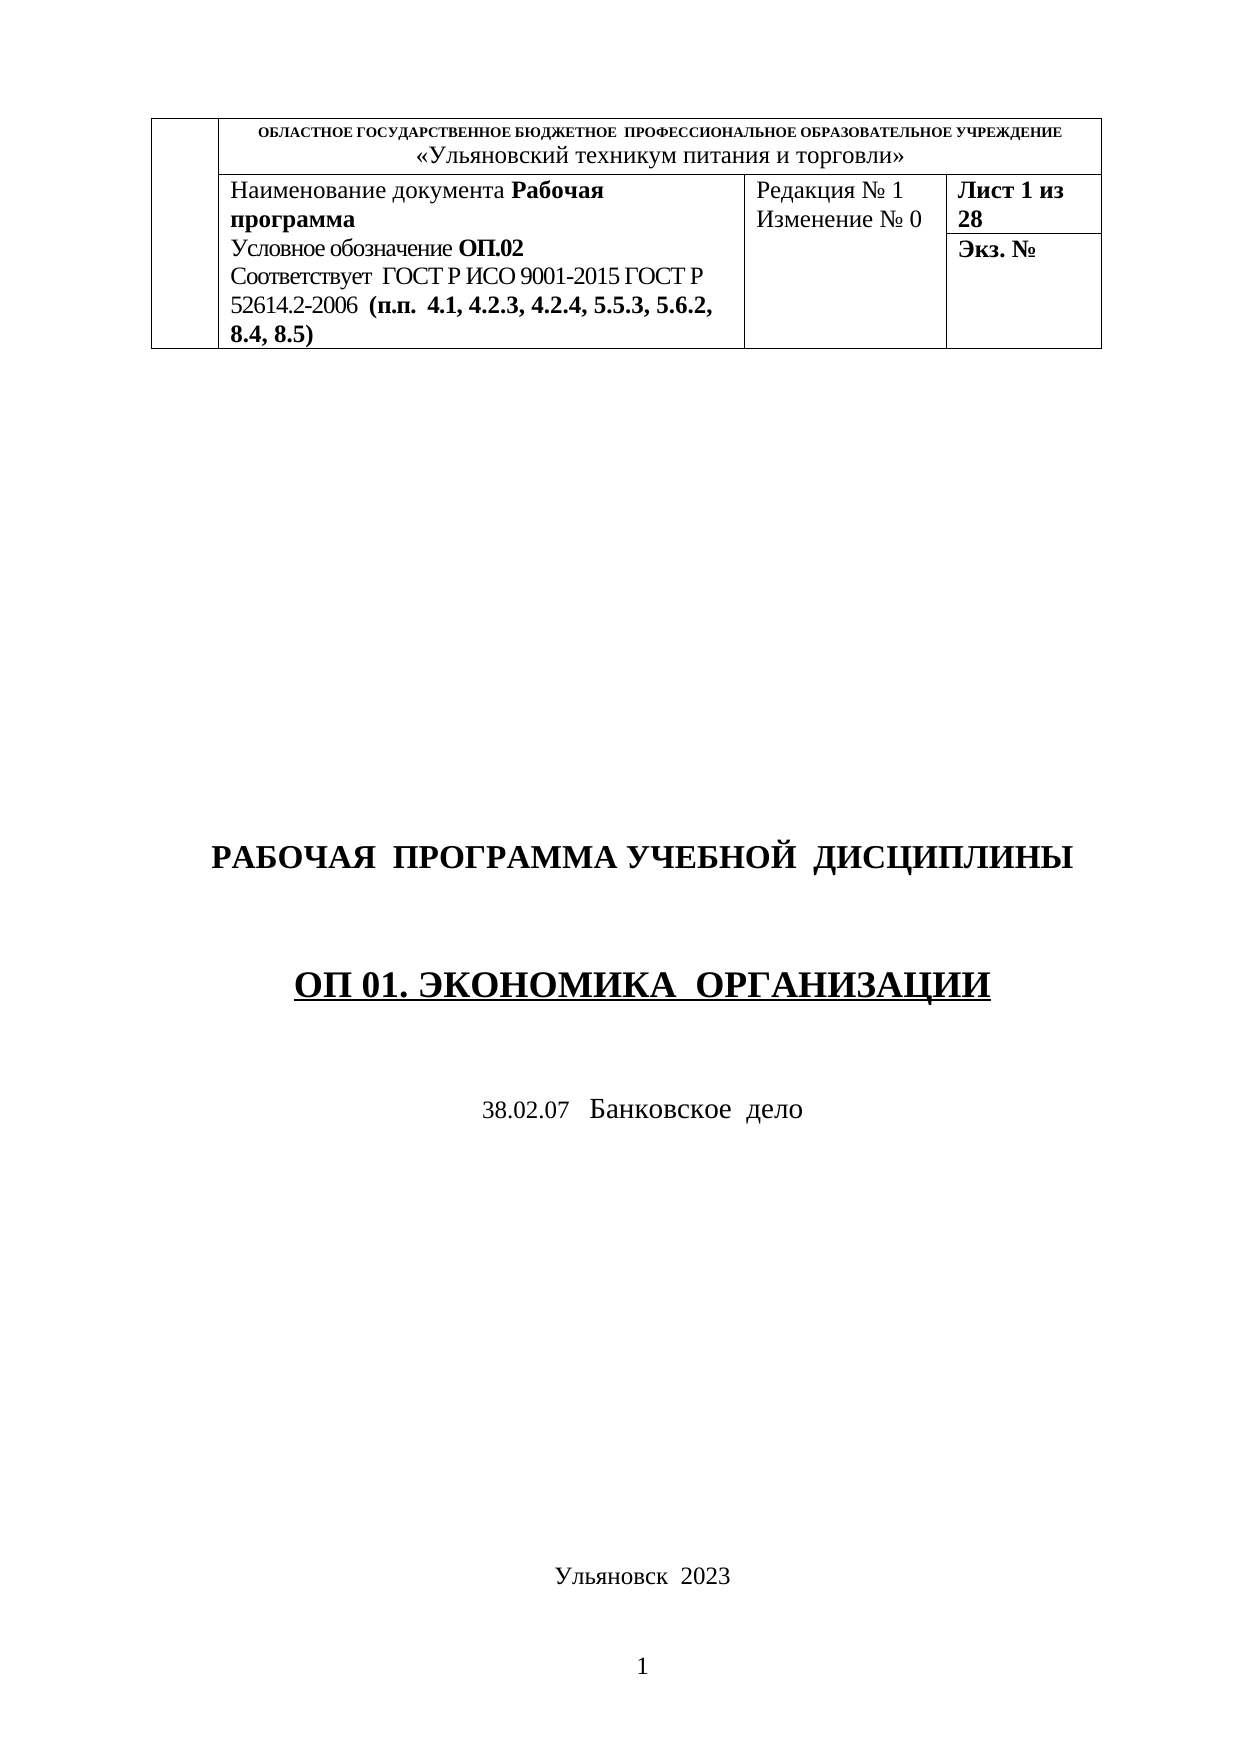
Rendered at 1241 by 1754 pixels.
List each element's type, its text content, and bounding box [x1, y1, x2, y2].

table_header ОБЛАСТНОЕ ГОСУДАРСТВЕННОЕ БЮДЖЕТНОЕ ПРОФЕССИОНАЛЬНОЕ ОБРАЗОВАТЕЛЬНОЕ УЧРЕЖДЕНИЕ «Ульяновский техникум питания и торговли» [219, 119, 1101, 174]
text 38.02.07 Банковское дело [162, 1091, 1122, 1125]
table_cell Редакция № 1 Изменение № 0 [745, 175, 946, 348]
text РАБОЧАЯ ПРОГРАММА УЧЕБНОЙ ДИСЦИПЛИНЫ [162, 837, 1122, 876]
table_header [152, 119, 218, 348]
text Ульяновск 2023 [162, 1561, 1122, 1590]
table_cell Наименование документа Рабочая программа Условное обозначение ОП.02 Соответствует ГОСТ Р ИСО 9001-2015 ГОСТ Р 52614.2-2006 (п.п. 4.1, 4.2.3, 4.2.4, 5.5.3, 5.6.2, 8.4, 8.5) [219, 175, 744, 348]
text ОП 01. ЭКОНОМИКА ОРГАНИЗАЦИИ [162, 962, 1122, 1005]
table_cell Экз. № [947, 234, 1101, 348]
table_cell Лист 1 из 27 [947, 175, 1101, 233]
